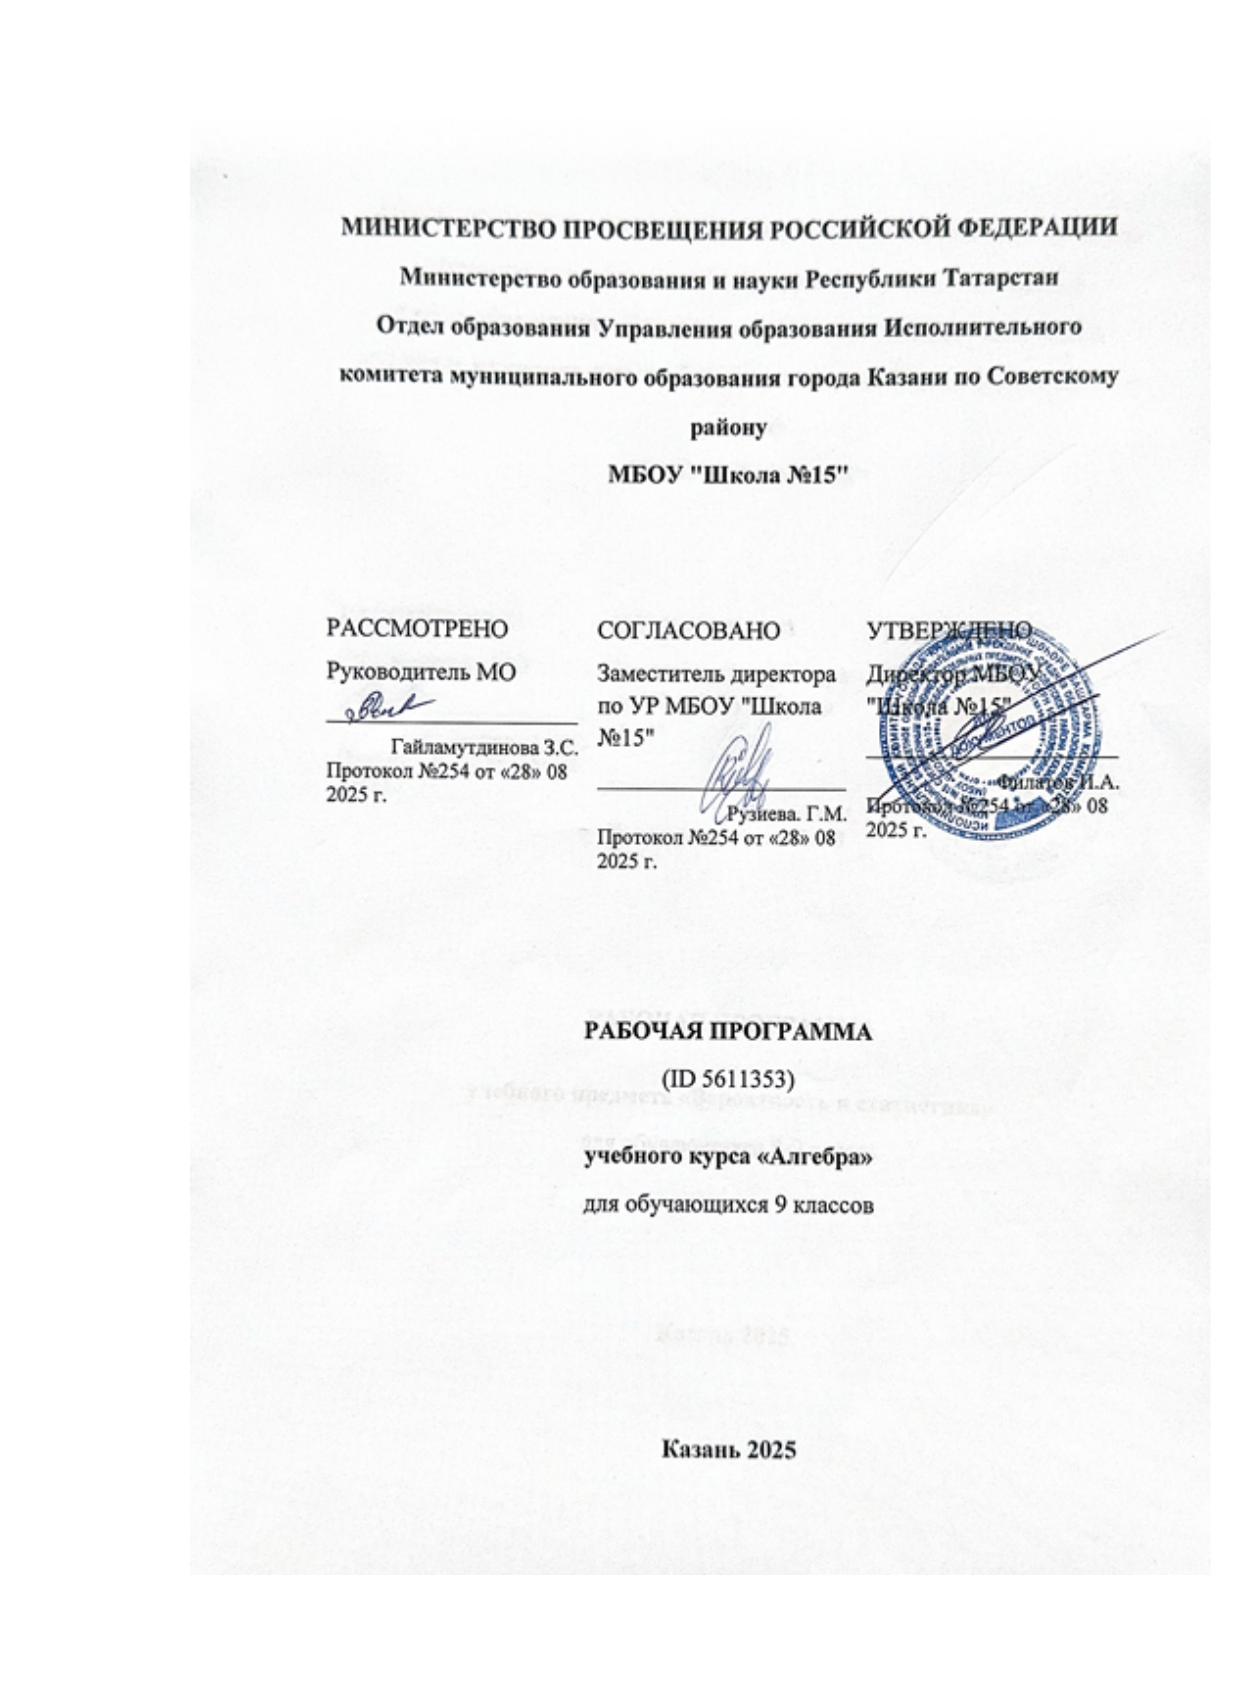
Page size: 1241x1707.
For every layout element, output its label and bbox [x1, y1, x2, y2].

picture [189, 118, 1211, 1575]
